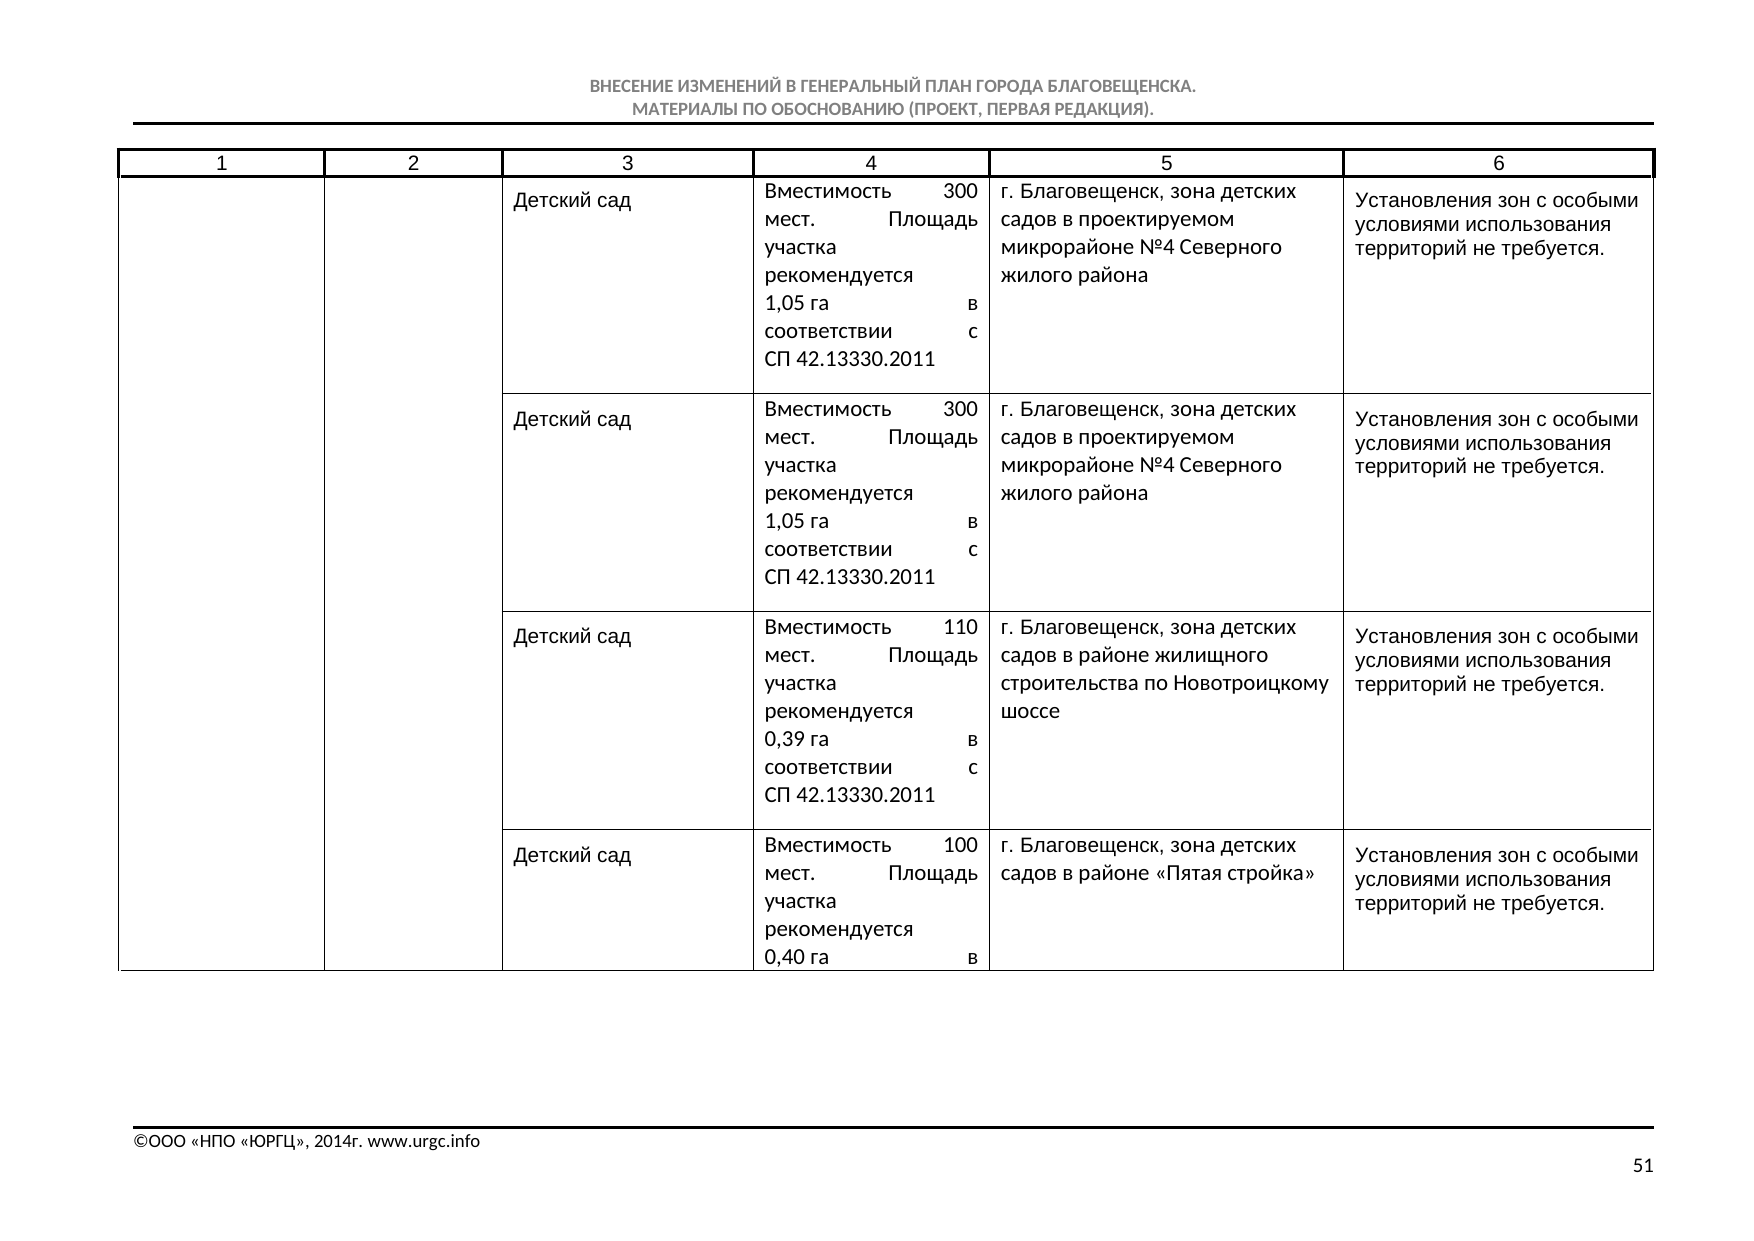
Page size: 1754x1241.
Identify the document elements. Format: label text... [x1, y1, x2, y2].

table_header 6 [1345, 151, 1652, 175]
table_cell Установления зон с особыми условиями использования территорий не требуется. [1344, 611, 1653, 829]
table_cell Детский сад [503, 178, 753, 393]
table_cell г. Благовещенск, зона детских садов в проектируемом микрорайоне №4 Северного жилого района [990, 178, 1343, 393]
table_cell Установления зон с особыми условиями использования территорий не требуется. [1344, 393, 1653, 611]
table_header 5 [991, 151, 1342, 175]
table_cell Вместимость 110 мест. Площадь участка рекомендуется 0,39 га в соответствии с СП 42.13330.2011 [754, 612, 989, 829]
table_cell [754, 178, 989, 393]
table_cell Детский сад [503, 830, 753, 970]
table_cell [1344, 175, 1653, 393]
table_cell Детский сад [503, 612, 753, 829]
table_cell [1344, 829, 1653, 970]
table_cell г. Благовещенск, зона детских садов в проектируемом микрорайоне №4 Северного жилого района [990, 394, 1343, 611]
table_cell Вместимость 300 мест. Площадь участка рекомендуется 1,05 га в соответствии с СП 42.13330.2011 [754, 394, 989, 611]
table_cell г. Благовещенск, зона детских садов в районе жилищного строительства по Новотроицкому шоссе [990, 612, 1343, 829]
table_cell Детский сад [503, 394, 753, 611]
table_header 2 [326, 151, 501, 175]
table_header 4 [755, 151, 988, 175]
table_header 3 [504, 151, 752, 175]
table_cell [754, 830, 989, 970]
table_header 1 [120, 151, 323, 175]
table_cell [990, 830, 1343, 970]
